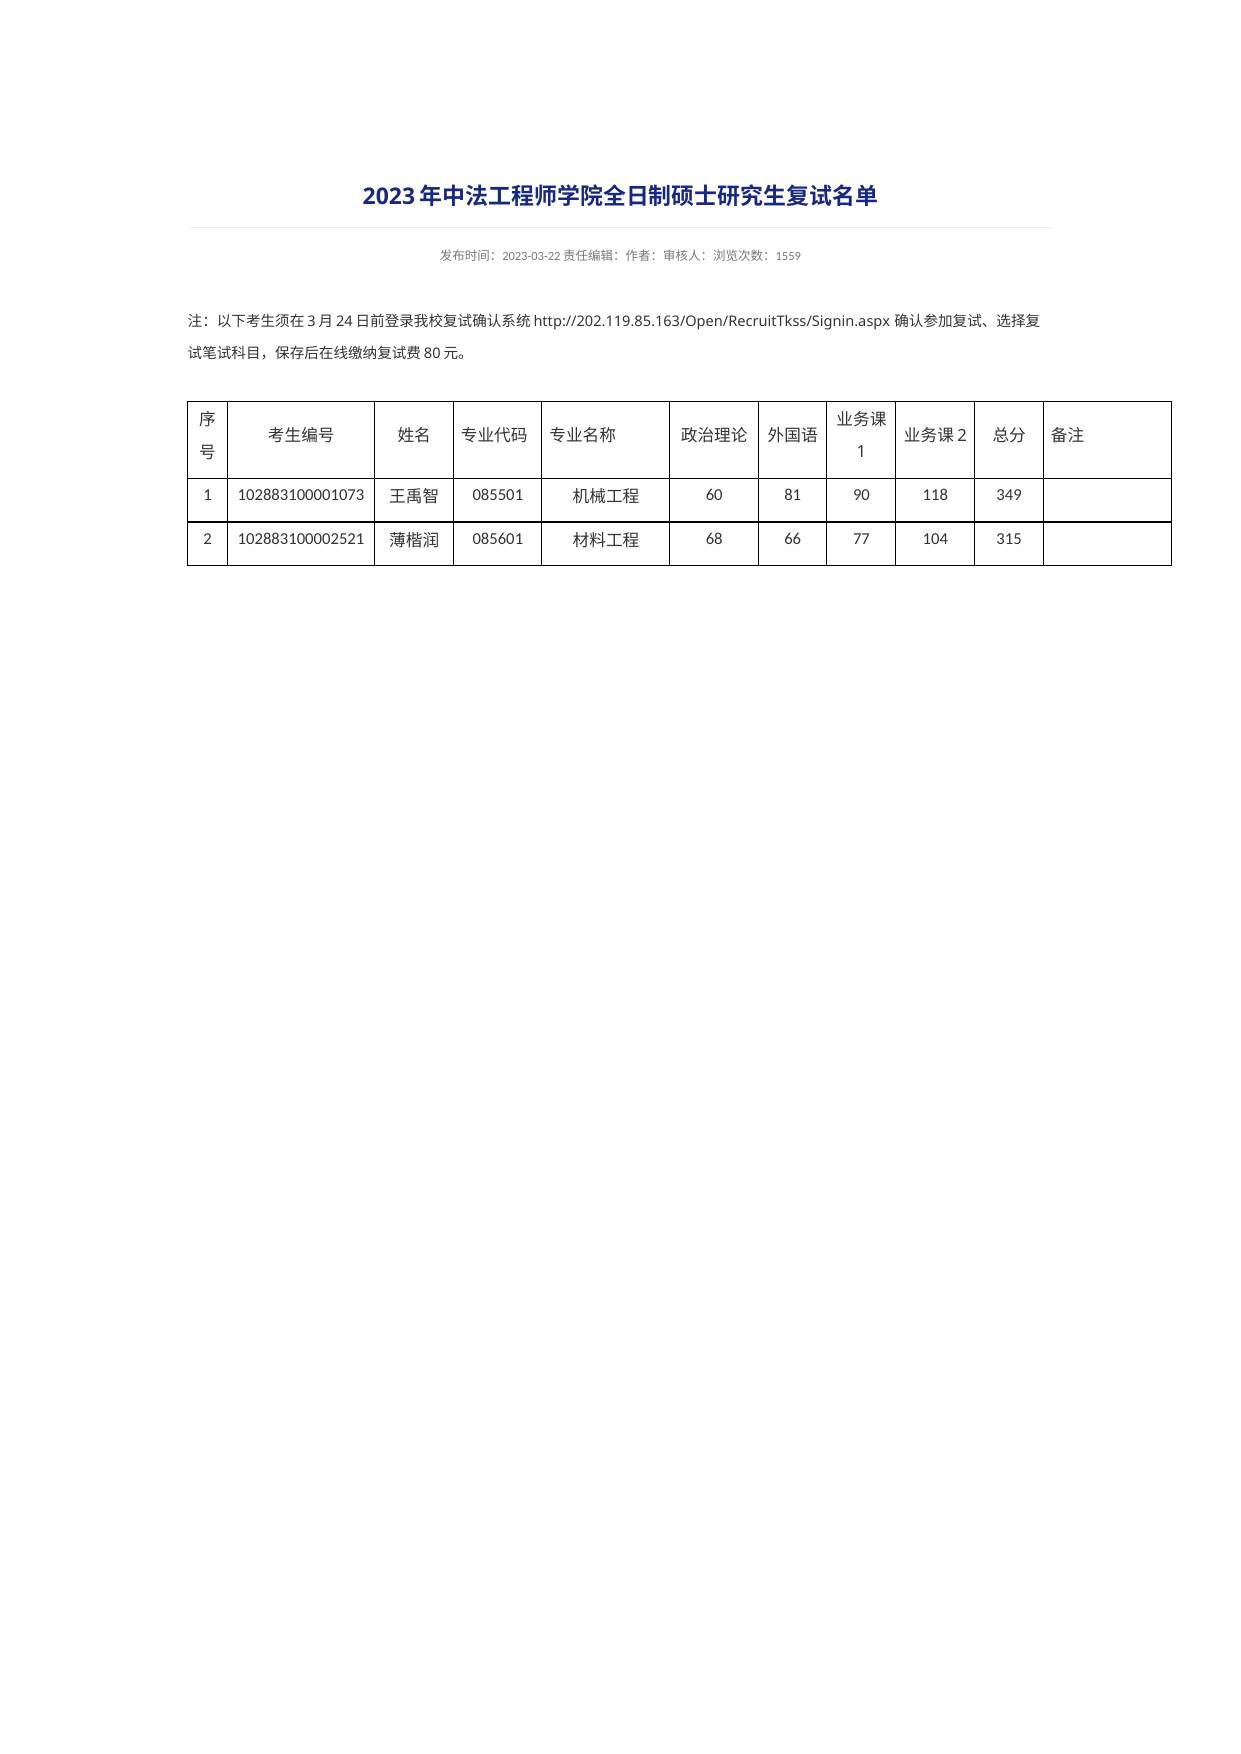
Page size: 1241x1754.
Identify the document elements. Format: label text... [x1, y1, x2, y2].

subtitle 2023年中法工程师学院全日制硕士研究生复试名单 [187, 162, 1053, 227]
table_cell 085601 [454, 523, 541, 565]
table_cell 90 [827, 479, 895, 521]
table_header 姓名 [375, 402, 453, 477]
table_cell 81 [759, 479, 826, 521]
table_header 外国语 [759, 402, 826, 477]
table_header 业务课1 [827, 402, 895, 477]
table_cell 085501 [454, 479, 541, 521]
table_cell 机械工程 [542, 479, 669, 521]
table_cell 102883100001073 [228, 479, 374, 521]
table_cell 2 [188, 523, 227, 565]
table_cell 102883100002521 [228, 523, 374, 565]
table_cell 349 [975, 479, 1043, 521]
table_cell [1044, 523, 1171, 565]
table_cell 1 [188, 479, 227, 521]
table_header 考生编号 [228, 402, 374, 477]
table_header 备注 [1044, 402, 1171, 477]
table_cell 104 [896, 523, 974, 565]
table_header 专业代码 [454, 402, 541, 477]
table_cell 材料工程 [542, 523, 669, 565]
table_cell 薄楷润 [375, 523, 453, 565]
table_header 政治理论 [670, 402, 758, 477]
table_cell 118 [896, 479, 974, 521]
table_header 总分 [975, 402, 1043, 477]
table_cell 66 [759, 523, 826, 565]
table_cell [1044, 479, 1171, 521]
text 发布时间：2023-03-22责任编辑：作者：审核人：浏览次数：1559 [187, 228, 1053, 271]
text 注：以下考生须在3月24日前登录我校复试确认系统http://202.119.85.163/Open/RecruitTkss/Signin.aspx 确认参加复试、选择复试笔试科目，保存后在线缴纳复试费80元。 [187, 303, 1053, 368]
table_header 序号 [188, 402, 227, 477]
table_cell 60 [670, 479, 758, 521]
table_cell 68 [670, 523, 758, 565]
table_cell 77 [827, 523, 895, 565]
table_cell 315 [975, 523, 1043, 565]
table_cell 王禹智 [375, 479, 453, 521]
table_header 业务课2 [896, 402, 974, 477]
table_header 专业名称 [542, 402, 669, 477]
